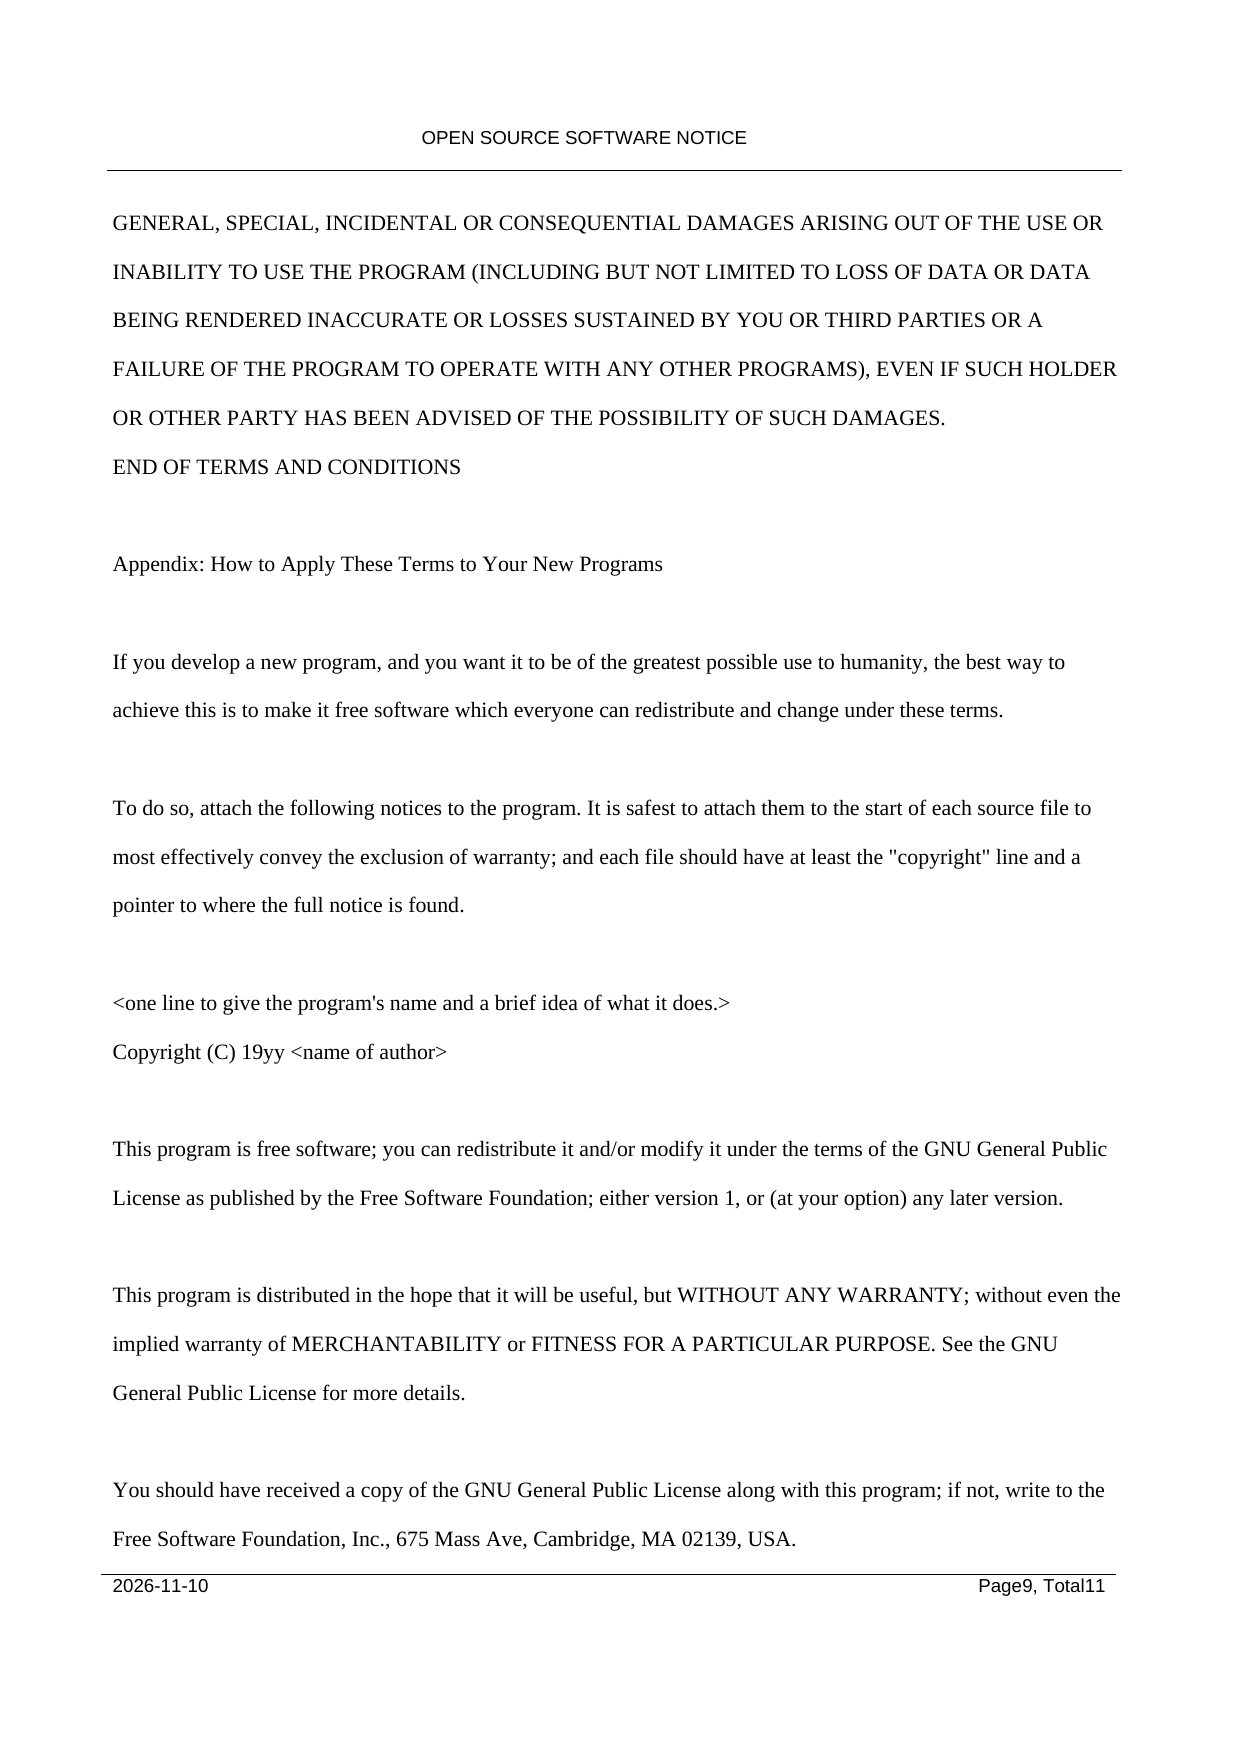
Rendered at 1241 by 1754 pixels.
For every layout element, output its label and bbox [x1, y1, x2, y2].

text [112, 206, 1128, 1555]
